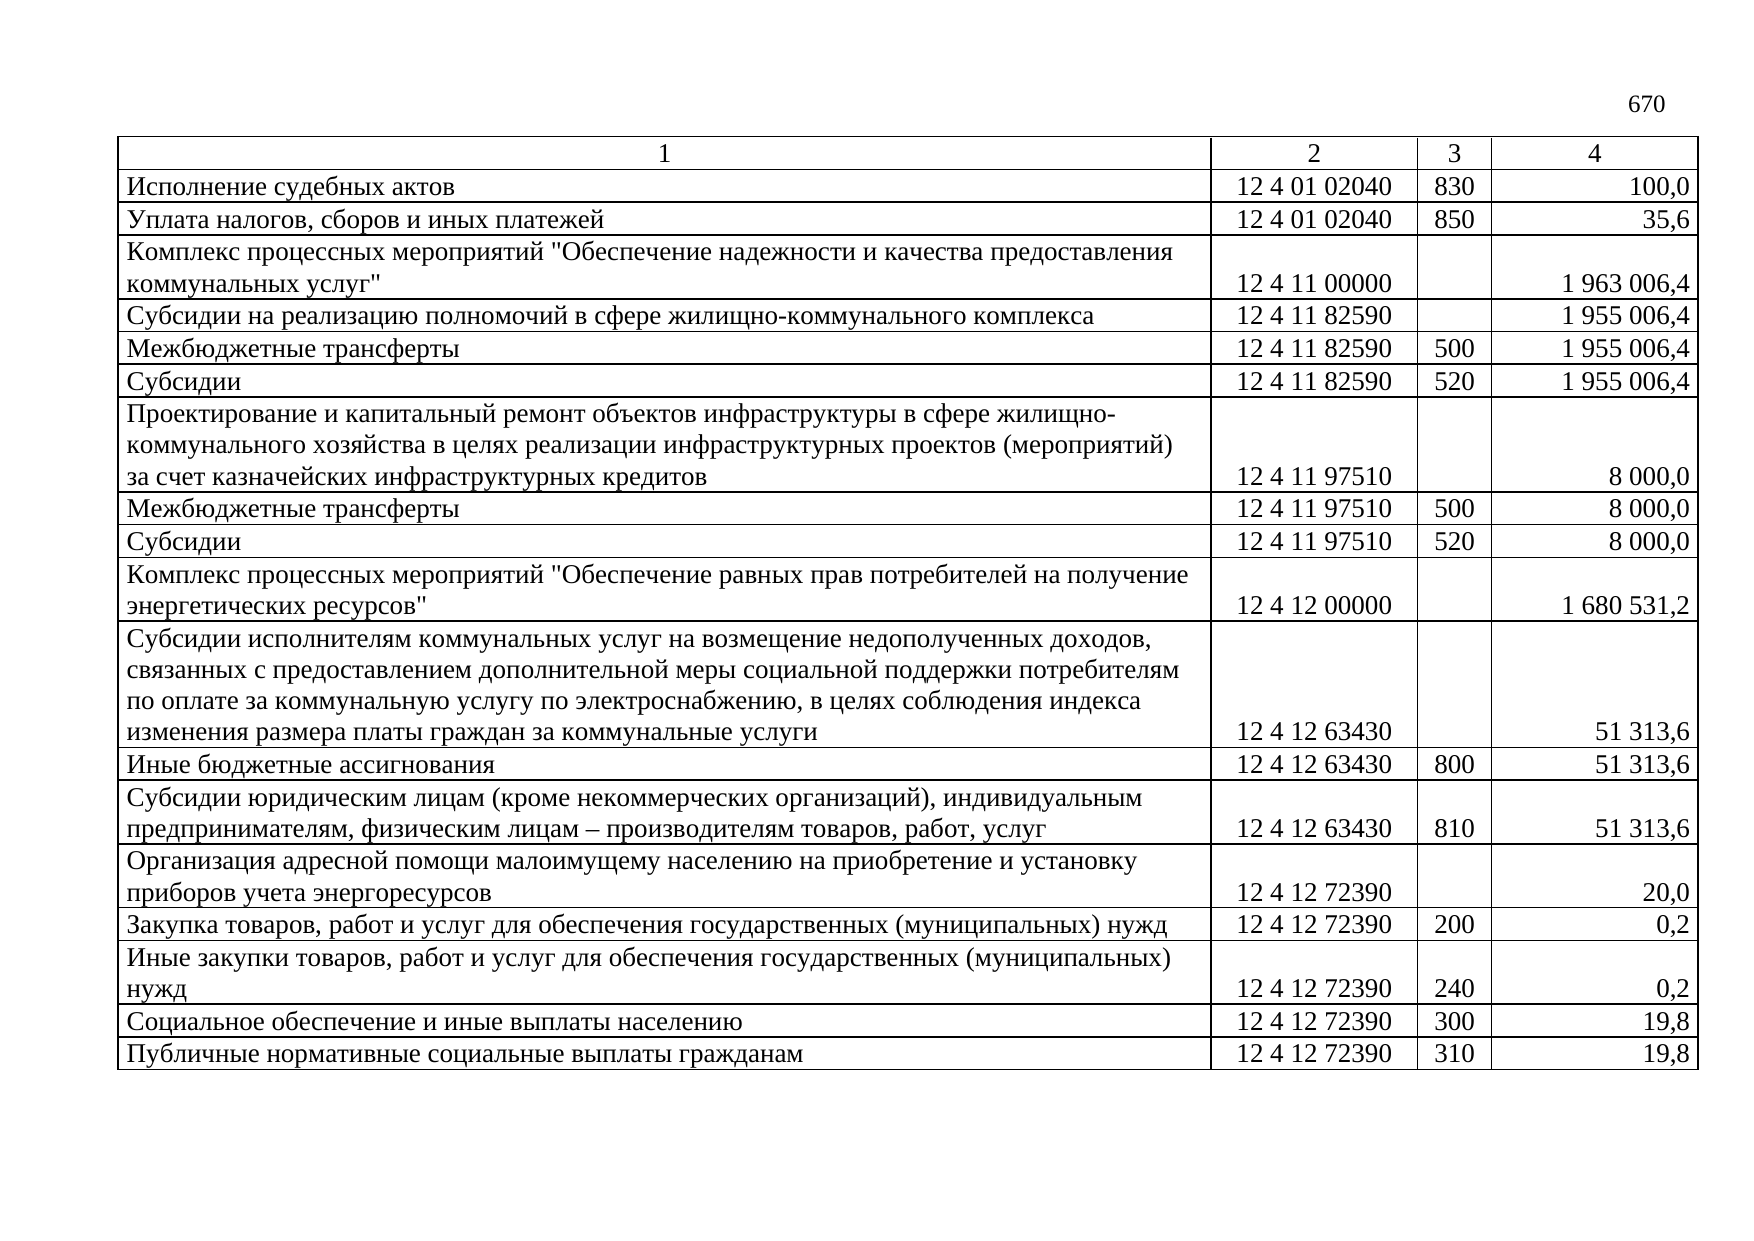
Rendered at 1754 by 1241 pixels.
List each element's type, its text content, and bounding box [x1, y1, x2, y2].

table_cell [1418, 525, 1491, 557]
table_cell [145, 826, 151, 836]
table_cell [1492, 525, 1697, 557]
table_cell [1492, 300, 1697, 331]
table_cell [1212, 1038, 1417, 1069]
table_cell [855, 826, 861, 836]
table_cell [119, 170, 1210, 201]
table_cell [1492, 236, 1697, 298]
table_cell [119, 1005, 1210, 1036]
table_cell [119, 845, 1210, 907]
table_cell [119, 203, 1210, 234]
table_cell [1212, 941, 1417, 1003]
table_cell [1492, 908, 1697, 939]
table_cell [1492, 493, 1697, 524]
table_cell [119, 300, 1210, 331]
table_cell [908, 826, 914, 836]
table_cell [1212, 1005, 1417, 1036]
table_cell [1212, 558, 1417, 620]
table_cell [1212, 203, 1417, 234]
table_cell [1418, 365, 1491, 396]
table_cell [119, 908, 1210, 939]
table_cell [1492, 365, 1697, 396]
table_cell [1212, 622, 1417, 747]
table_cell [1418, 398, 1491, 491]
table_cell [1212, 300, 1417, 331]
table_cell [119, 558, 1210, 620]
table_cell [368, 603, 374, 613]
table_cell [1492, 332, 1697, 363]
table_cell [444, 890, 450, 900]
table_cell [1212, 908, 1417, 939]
table_header 4 [1492, 137, 1697, 168]
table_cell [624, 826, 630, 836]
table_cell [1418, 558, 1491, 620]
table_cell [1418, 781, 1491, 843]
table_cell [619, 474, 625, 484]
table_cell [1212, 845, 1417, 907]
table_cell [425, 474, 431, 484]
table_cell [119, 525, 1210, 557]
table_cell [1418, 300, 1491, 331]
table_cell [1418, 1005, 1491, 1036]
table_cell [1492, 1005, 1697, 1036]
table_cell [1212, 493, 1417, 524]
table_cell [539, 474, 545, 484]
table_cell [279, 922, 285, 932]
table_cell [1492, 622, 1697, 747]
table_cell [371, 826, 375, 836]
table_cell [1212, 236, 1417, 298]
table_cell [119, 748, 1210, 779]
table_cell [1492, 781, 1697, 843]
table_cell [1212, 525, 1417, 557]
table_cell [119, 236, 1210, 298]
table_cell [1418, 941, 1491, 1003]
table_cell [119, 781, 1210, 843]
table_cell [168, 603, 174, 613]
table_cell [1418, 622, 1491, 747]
table_header 3 [1418, 137, 1491, 168]
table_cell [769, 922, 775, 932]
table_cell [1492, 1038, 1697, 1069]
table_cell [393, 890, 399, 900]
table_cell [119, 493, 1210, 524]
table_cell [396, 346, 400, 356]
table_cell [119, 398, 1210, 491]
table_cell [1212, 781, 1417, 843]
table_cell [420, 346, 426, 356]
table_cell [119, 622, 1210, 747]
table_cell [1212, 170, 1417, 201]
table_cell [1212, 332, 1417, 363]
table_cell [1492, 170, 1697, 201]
table_header 2 [1212, 137, 1417, 168]
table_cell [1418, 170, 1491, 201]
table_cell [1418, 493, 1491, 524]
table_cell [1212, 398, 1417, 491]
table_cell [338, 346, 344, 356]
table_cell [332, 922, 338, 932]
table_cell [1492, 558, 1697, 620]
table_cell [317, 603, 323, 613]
table_header 1 [119, 137, 1211, 168]
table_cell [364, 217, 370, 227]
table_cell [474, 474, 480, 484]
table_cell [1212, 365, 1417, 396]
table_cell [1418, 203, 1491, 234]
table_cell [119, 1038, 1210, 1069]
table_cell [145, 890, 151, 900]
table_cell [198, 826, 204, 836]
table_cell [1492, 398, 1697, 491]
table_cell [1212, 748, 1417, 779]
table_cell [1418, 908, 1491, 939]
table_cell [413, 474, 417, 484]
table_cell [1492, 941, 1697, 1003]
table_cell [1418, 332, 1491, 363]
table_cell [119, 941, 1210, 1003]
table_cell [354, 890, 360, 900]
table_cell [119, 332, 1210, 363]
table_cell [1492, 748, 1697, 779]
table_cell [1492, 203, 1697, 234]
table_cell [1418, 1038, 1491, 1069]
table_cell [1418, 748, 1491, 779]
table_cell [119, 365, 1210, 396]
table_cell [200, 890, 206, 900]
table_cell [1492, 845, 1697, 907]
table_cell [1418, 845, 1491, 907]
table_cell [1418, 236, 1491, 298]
